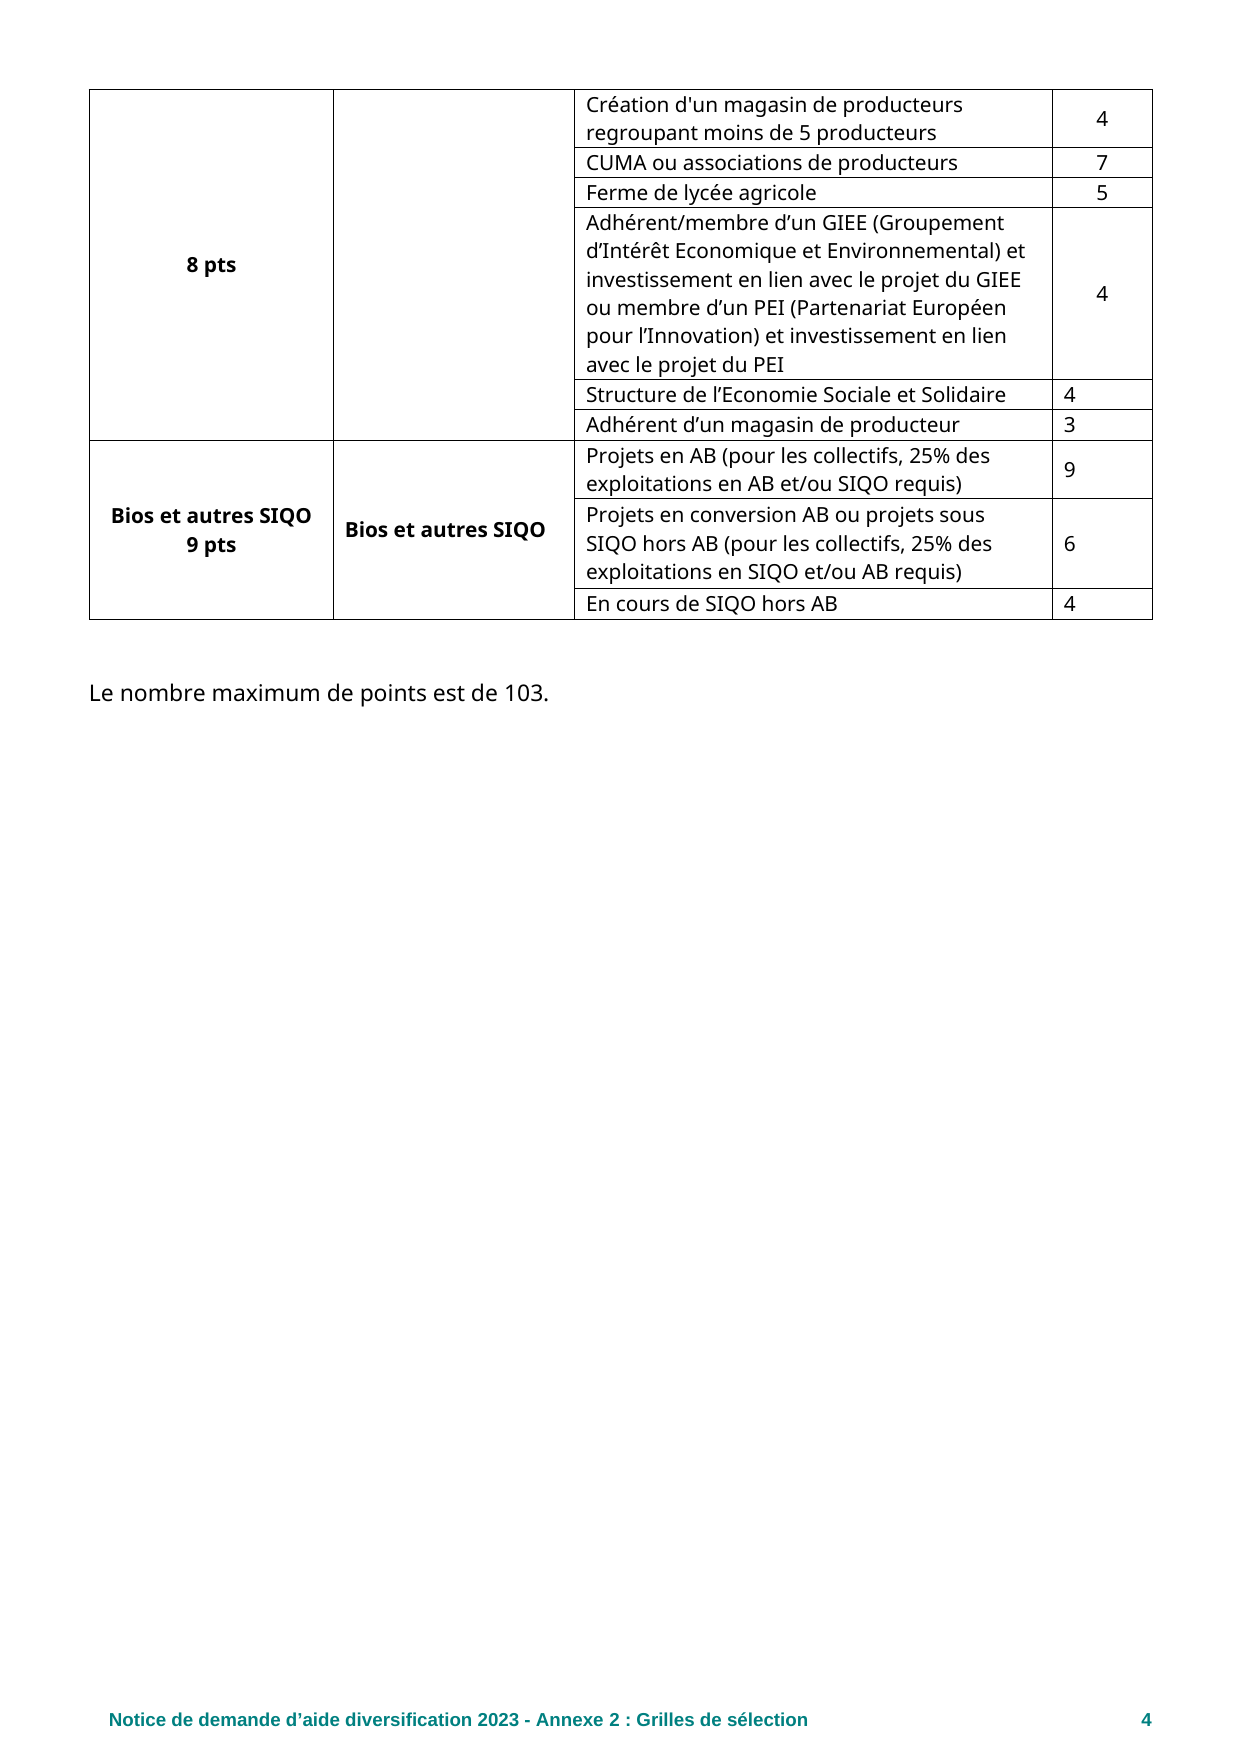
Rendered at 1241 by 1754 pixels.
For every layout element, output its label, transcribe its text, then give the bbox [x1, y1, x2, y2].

table_cell Ferme de lycée agricole [575, 178, 1052, 207]
table_cell Création d'un magasin de producteurs regroupant moins de 5 producteurs [575, 90, 1052, 147]
table_cell Projets en AB (pour les collectifs, 25% des exploitations en AB et/ou SIQO requis) [575, 441, 1052, 498]
table_cell 4 [1053, 380, 1152, 408]
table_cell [334, 90, 574, 440]
table_cell Projets en conversion AB ou projets sous SIQO hors AB (pour les collectifs, 25% des exploitations en SIQO et/ou AB requis) [575, 499, 1052, 588]
table_cell 5 [1053, 178, 1152, 207]
table_cell En cours de SIQO hors AB [575, 589, 1052, 619]
table_cell 4 [1053, 90, 1152, 147]
table_cell Adhérent d’un magasin de producteur [575, 410, 1052, 440]
table_cell 7 [1053, 148, 1152, 177]
table_cell 6 [1053, 499, 1152, 588]
table_cell 4 [1053, 589, 1152, 619]
table_cell 4 [1053, 208, 1152, 378]
table_cell Structure de l’Economie Sociale et Solidaire [575, 380, 1052, 408]
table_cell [90, 90, 333, 440]
text Le nombre maximum de points est de 103. [89, 677, 1152, 708]
table_cell CUMA ou associations de producteurs [575, 148, 1052, 177]
table_cell 3 [1053, 410, 1152, 440]
table_cell Bios et autres SIQO [334, 441, 574, 619]
table_cell Adhérent/membre d’un GIEE (Groupement d’Intérêt Economique et Environnemental) et investissement en lien avec le projet du GIEE ou membre d’un PEI (Partenariat Européen pour l’Innovation) et investissement en lien avec le projet du PEI [575, 208, 1052, 378]
table_cell Bios et autres SIQO 9 pts [90, 441, 333, 619]
table_cell 9 [1053, 441, 1152, 498]
